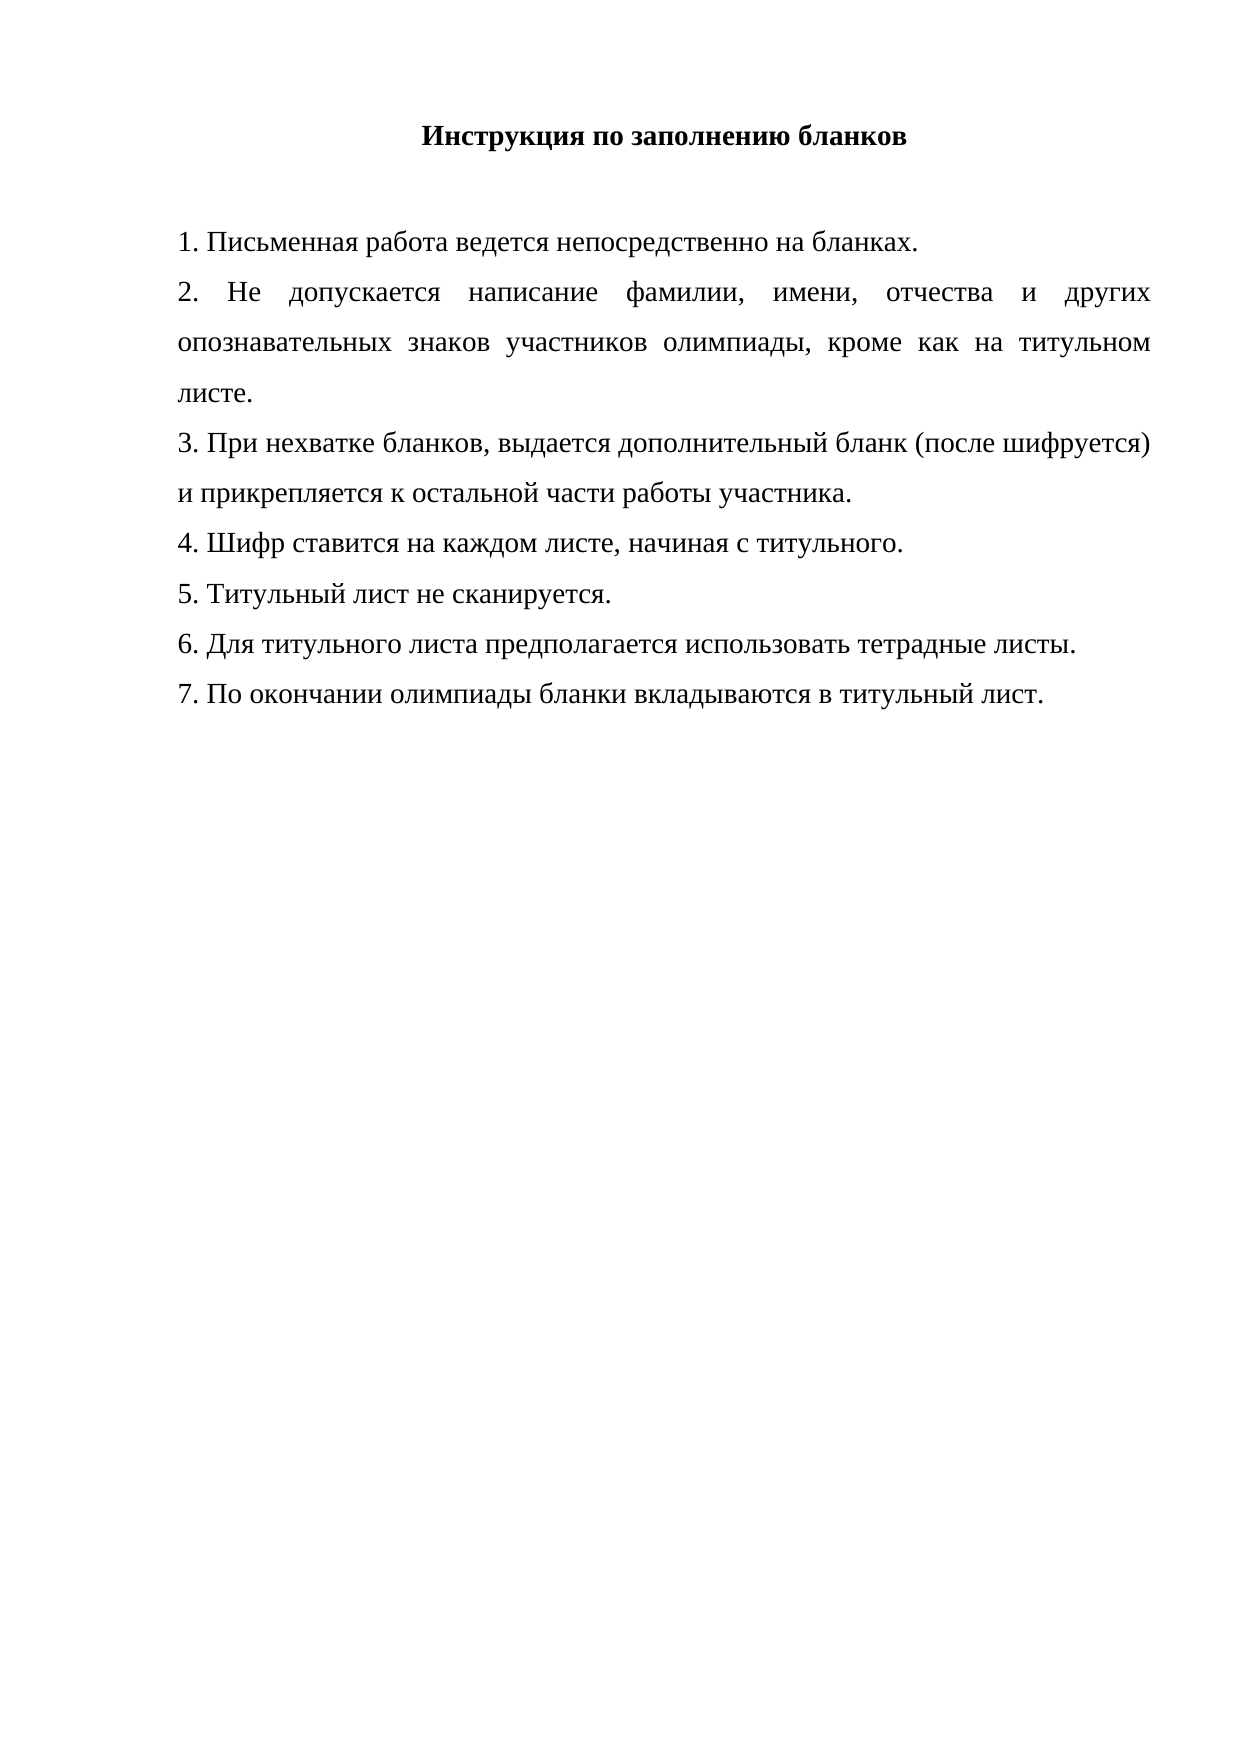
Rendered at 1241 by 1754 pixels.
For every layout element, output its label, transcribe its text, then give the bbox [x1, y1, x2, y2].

text 3. При нехватке бланков, выдается дополнительный бланк (после шифруется) и прикрепляется к остальной части работы участника. [177, 425, 1152, 509]
text 6. Для титульного листа предполагается использовать тетрадные листы. [177, 626, 1152, 660]
text 4. Шифр ставится на каждом листе, начиная с титульного. [177, 526, 1152, 559]
text 1. Письменная работа ведется непосредственно на бланках. [177, 224, 1152, 257]
text 2. Не допускается написание фамилии, имени, отчества и других опознавательных знаков участников олимпиады, кроме как на титульном листе. [177, 274, 1152, 408]
text Инструкция по заполнению бланков [177, 118, 1152, 152]
text 7. По окончании олимпиады бланки вкладываются в титульный лист. [177, 677, 1152, 710]
text 5. Титульный лист не сканируется. [177, 576, 1152, 609]
